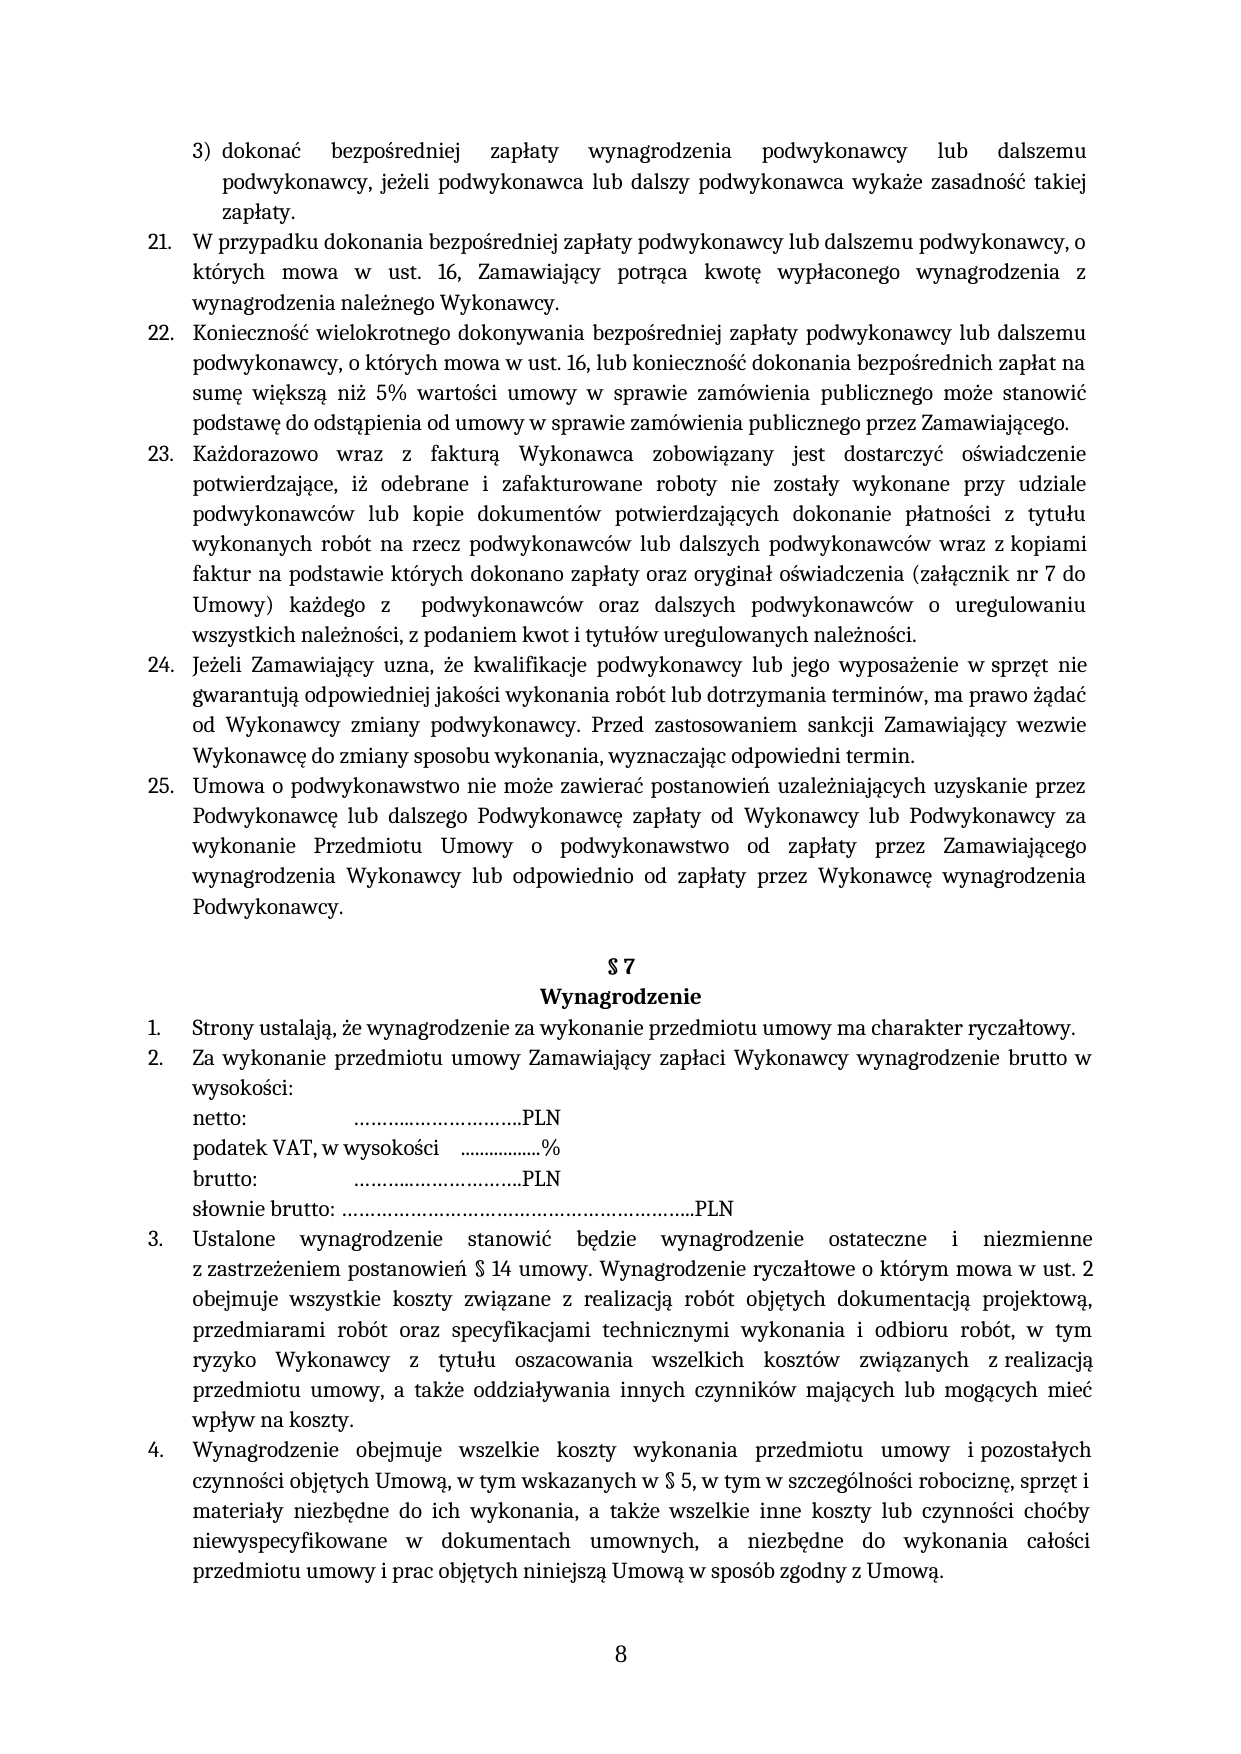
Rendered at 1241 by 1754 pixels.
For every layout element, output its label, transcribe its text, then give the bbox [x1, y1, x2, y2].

list W przypadku dokonania bezpośredniej zapłaty podwykonawcy lub dalszemu podwykonawcy, o których mowa w ust. 16, Zamawiający potrąca kwotę wypłaconego wynagrodzenia z wynagrodzenia należnego Wykonawcy. [148, 229, 1087, 316]
text netto: ………..……………….PLN [192, 1105, 1093, 1131]
text Wynagrodzenie [148, 984, 1093, 1011]
list Ustalone wynagrodzenie stanowić będzie wynagrodzenie ostateczne i niezmienne z zastrzeżeniem postanowień § 14 umowy. Wynagrodzenie ryczałtowe o którym mowa w ust. 2 obejmuje wszystkie koszty związane z realizacją robót objętych dokumentacją projektową, przedmiarami robót oraz specyfikacjami technicznymi wykonania i odbioru robót, w tym ryzyko Wykonawcy z tytułu oszacowania wszelkich kosztów związanych z realizacją przedmiotu umowy, a także oddziaływania innych czynników mających lub mogących mieć wpływ na koszty. [148, 1226, 1093, 1433]
text podatek VAT, w wysokości .................% [192, 1135, 1093, 1162]
list dokonać bezpośredniej zapłaty wynagrodzenia podwykonawcy lub dalszemu podwykonawcy, jeżeli podwykonawca lub dalszy podwykonawca wykaże zasadność takiej zapłaty. [192, 138, 1087, 225]
list Jeżeli Zamawiający uzna, że kwalifikacje podwykonawcy lub jego wyposażenie w sprzęt nie gwarantują odpowiedniej jakości wykonania robót lub dotrzymania terminów, ma prawo żądać od Wykonawcy zmiany podwykonawcy. Przed zastosowaniem sankcji Zamawiający wezwie Wykonawcę do zmiany sposobu wykonania, wyznaczając odpowiedni termin. [148, 652, 1087, 769]
text § 7 [148, 954, 1093, 980]
list Wynagrodzenie obejmuje wszelkie koszty wykonania przedmiotu umowy i pozostałych czynności objętych Umową, w tym wskazanych w § 5, w tym w szczególności robociznę, sprzęt i materiały niezbędne do ich wykonania, a także wszelkie inne koszty lub czynności choćby niewyspecyfikowane w dokumentach umownych, a niezbędne do wykonania całości przedmiotu umowy i prac objętych niniejszą Umową w sposób zgodny z Umową. [148, 1437, 1091, 1584]
text słownie brutto: ……………………………………………………..PLN [192, 1196, 1093, 1222]
text brutto: ………..……………….PLN [192, 1165, 1093, 1192]
list Za wykonanie przedmiotu umowy Zamawiający zapłaci Wykonawcy wynagrodzenie brutto w wysokości: [148, 1044, 1093, 1101]
list Konieczność wielokrotnego dokonywania bezpośredniej zapłaty podwykonawcy lub dalszemu podwykonawcy, o których mowa w ust. 16, lub konieczność dokonania bezpośrednich zapłat na sumę większą niż 5% wartości umowy w sprawie zamówienia publicznego może stanowić podstawę do odstąpienia od umowy w sprawie zamówienia publicznego przez Zamawiającego. [148, 319, 1087, 437]
list Strony ustalają, że wynagrodzenie za wykonanie przedmiotu umowy ma charakter ryczałtowy. [148, 1014, 1093, 1041]
list Umowa o podwykonawstwo nie może zawierać postanowień uzależniających uzyskanie przez Podwykonawcę lub dalszego Podwykonawcę zapłaty od Wykonawcy lub Podwykonawcy za wykonanie Przedmiotu Umowy o podwykonawstwo od zapłaty przez Zamawiającego wynagrodzenia Wykonawcy lub odpowiednio od zapłaty przez Wykonawcę wynagrodzenia Podwykonawcy. [148, 773, 1087, 920]
list Każdorazowo wraz z fakturą Wykonawca zobowiązany jest dostarczyć oświadczenie potwierdzające, iż odebrane i zafakturowane roboty nie zostały wykonane przy udziale podwykonawców lub kopie dokumentów potwierdzających dokonanie płatności z tytułu wykonanych robót na rzecz podwykonawców lub dalszych podwykonawców wraz z kopiami faktur na podstawie których dokonano zapłaty oraz oryginał oświadczenia (załącznik nr 7 do Umowy) każdego z podwykonawców oraz dalszych podwykonawców o uregulowaniu wszystkich należności, z podaniem kwot i tytułów uregulowanych należności. [148, 440, 1087, 648]
